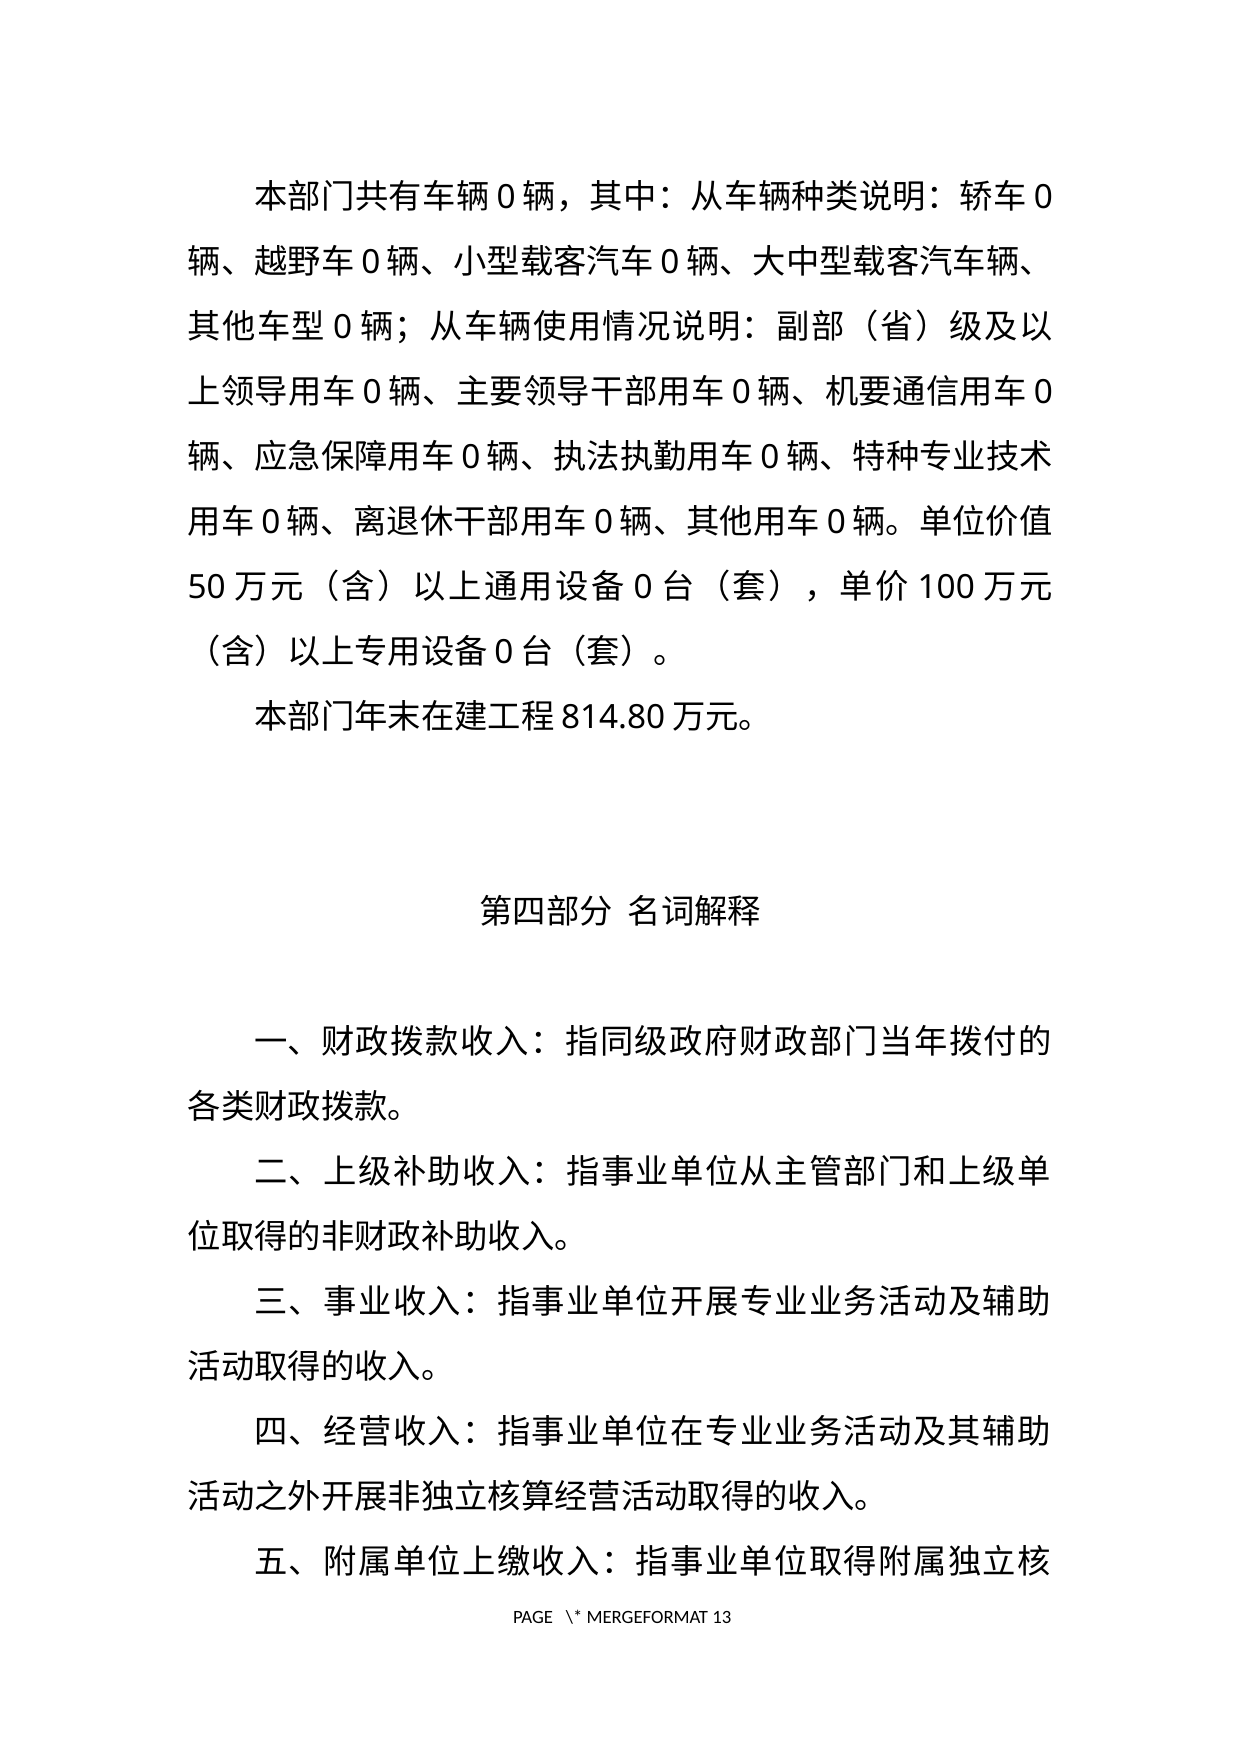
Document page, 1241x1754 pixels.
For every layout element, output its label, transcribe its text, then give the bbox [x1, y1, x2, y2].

text 本部门共有车辆0辆，其中：从车辆种类说明：轿车0辆、越野车0辆、小型载客汽车0辆、大中型载客汽车辆、其他车型0辆；从车辆使用情况说明：副部（省）级及以上领导用车0辆、主要领导干部用车0辆、机要通信用车0辆、应急保障用车0辆、执法执勤用车0辆、特种专业技术用车0辆、离退休干部用车0辆、其他用车0辆。单位价值50万元（含）以上通用设备0台（套），单价100万元（含）以上专用设备0台（套）。 [187, 162, 1053, 682]
text 三、事业收入：指事业单位开展专业业务活动及辅助活动取得的收入。 [187, 1267, 1053, 1397]
list 财政拨款收入：指同级政府财政部门当年拨付的各类财政拨款。 [187, 1007, 1053, 1137]
text 四、经营收入：指事业单位在专业业务活动及其辅助活动之外开展非独立核算经营活动取得的收入。 [187, 1397, 1053, 1527]
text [187, 1527, 1053, 1592]
text 二、上级补助收入：指事业单位从主管部门和上级单位取得的非财政补助收入。 [187, 1137, 1053, 1267]
text 第四部分 名词解释 [187, 877, 1053, 942]
text 本部门年末在建工程814.80万元。 [187, 682, 1053, 747]
